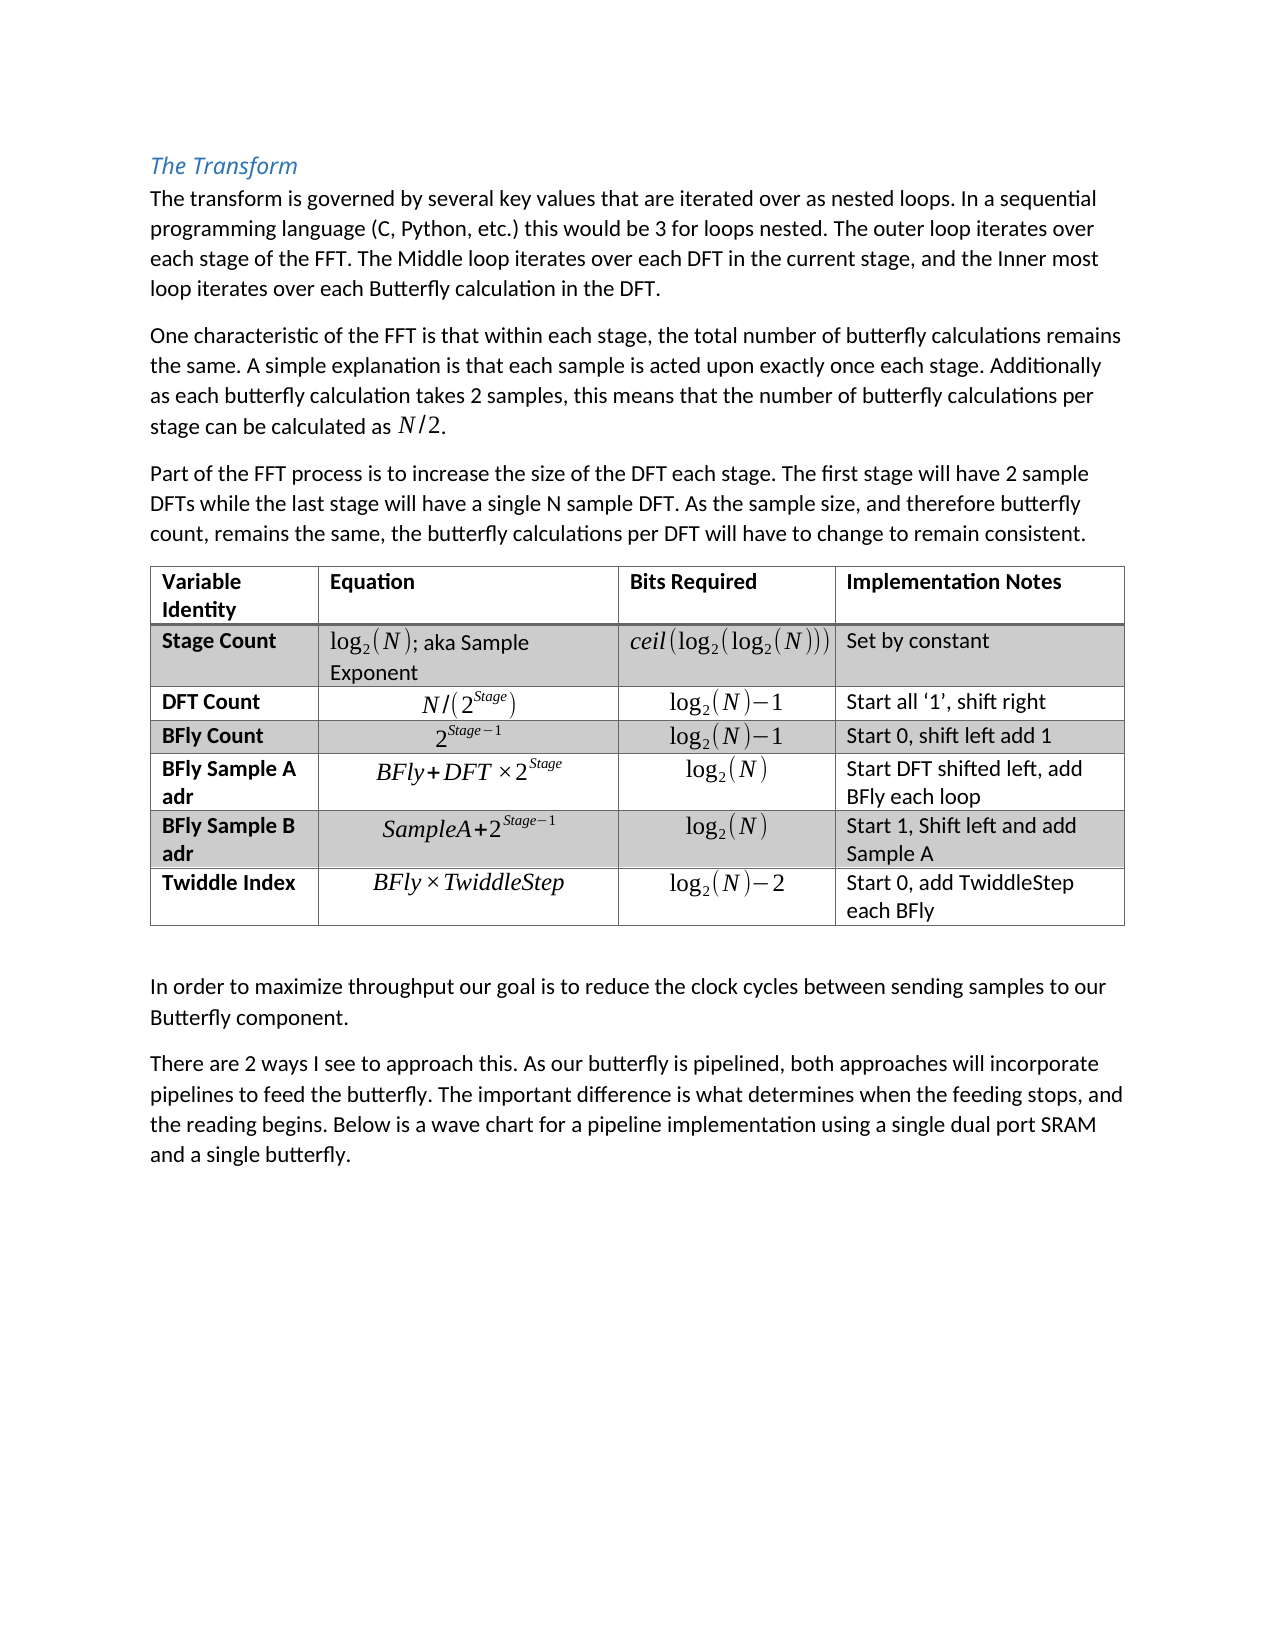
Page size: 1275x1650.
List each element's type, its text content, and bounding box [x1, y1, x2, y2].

table_cell Start all ‘1’, shift right [836, 687, 1124, 720]
table_cell ; aka Sample Exponent [319, 626, 618, 686]
table_cell [619, 721, 835, 753]
table_cell Set by constant [836, 626, 1124, 686]
table_cell Start 0, shift left add 1 [836, 721, 1124, 753]
table_cell [619, 811, 835, 867]
table_cell Start 0, add TwiddleStep each BFly [836, 869, 1124, 924]
table_cell [319, 721, 618, 753]
table_cell [619, 754, 835, 810]
table_header Variable Identity [151, 567, 318, 623]
table_cell Start DFT shifted left, add BFly each loop [836, 754, 1124, 810]
table_header Implementation Notes [836, 567, 1124, 623]
text Part of the FFT process is to increase the size of the DFT each stage. The first stage will have 2 sample DFTs while the last stage will have a single N sample DFT. As the sample size, and therefore butterfly count, remains the same, the butterfly calculations per DFT will have to change to remain consistent. [150, 459, 1125, 547]
table_cell BFly Sample B adr [151, 811, 318, 867]
text There are 2 ways I see to approach this. As our butterfly is pipelined, both approaches will incorporate pipelines to feed the butterfly. The important difference is what determines when the feeding stops, and the reading begins. Below is a wave chart for a pipeline implementation using a single dual port SRAM and a single butterfly. [150, 1049, 1125, 1168]
table_header Bits Required [619, 567, 835, 623]
table_cell [319, 869, 618, 924]
table_cell BFly Sample A adr [151, 754, 318, 810]
table_cell [619, 626, 835, 686]
table_cell BFly Count [151, 721, 318, 753]
table_header Equation [319, 567, 618, 623]
text The transform is governed by several key values that are iterated over as nested loops. In a sequential programming language (C, Python, etc.) this would be 3 for loops nested. The outer loop iterates over each stage of the FFT. The Middle loop iterates over each DFT in the current stage, and the Inner most loop iterates over each Butterfly calculation in the DFT. [150, 184, 1125, 302]
table_cell [619, 687, 835, 720]
table_cell Start 1, Shift left and add Sample A [836, 811, 1124, 867]
table_cell [319, 754, 618, 810]
table_cell [319, 811, 618, 867]
text One characteristic of the FFT is that within each stage, the total number of butterfly calculations remains the same. A simple explanation is that each sample is acted upon exactly once each stage. Additionally as each butterfly calculation takes 2 samples, this means that the number of butterfly calculations per stage can be calculated as . [150, 321, 1125, 440]
subtitle The Transform [150, 150, 1125, 181]
table_cell DFT Count [151, 687, 318, 720]
table_cell [319, 687, 618, 720]
table_cell Twiddle Index [151, 869, 318, 924]
table_cell Stage Count [151, 626, 318, 686]
table_cell [619, 869, 835, 924]
text In order to maximize throughput our goal is to reduce the clock cycles between sending samples to our Butterfly component. [150, 972, 1125, 1031]
